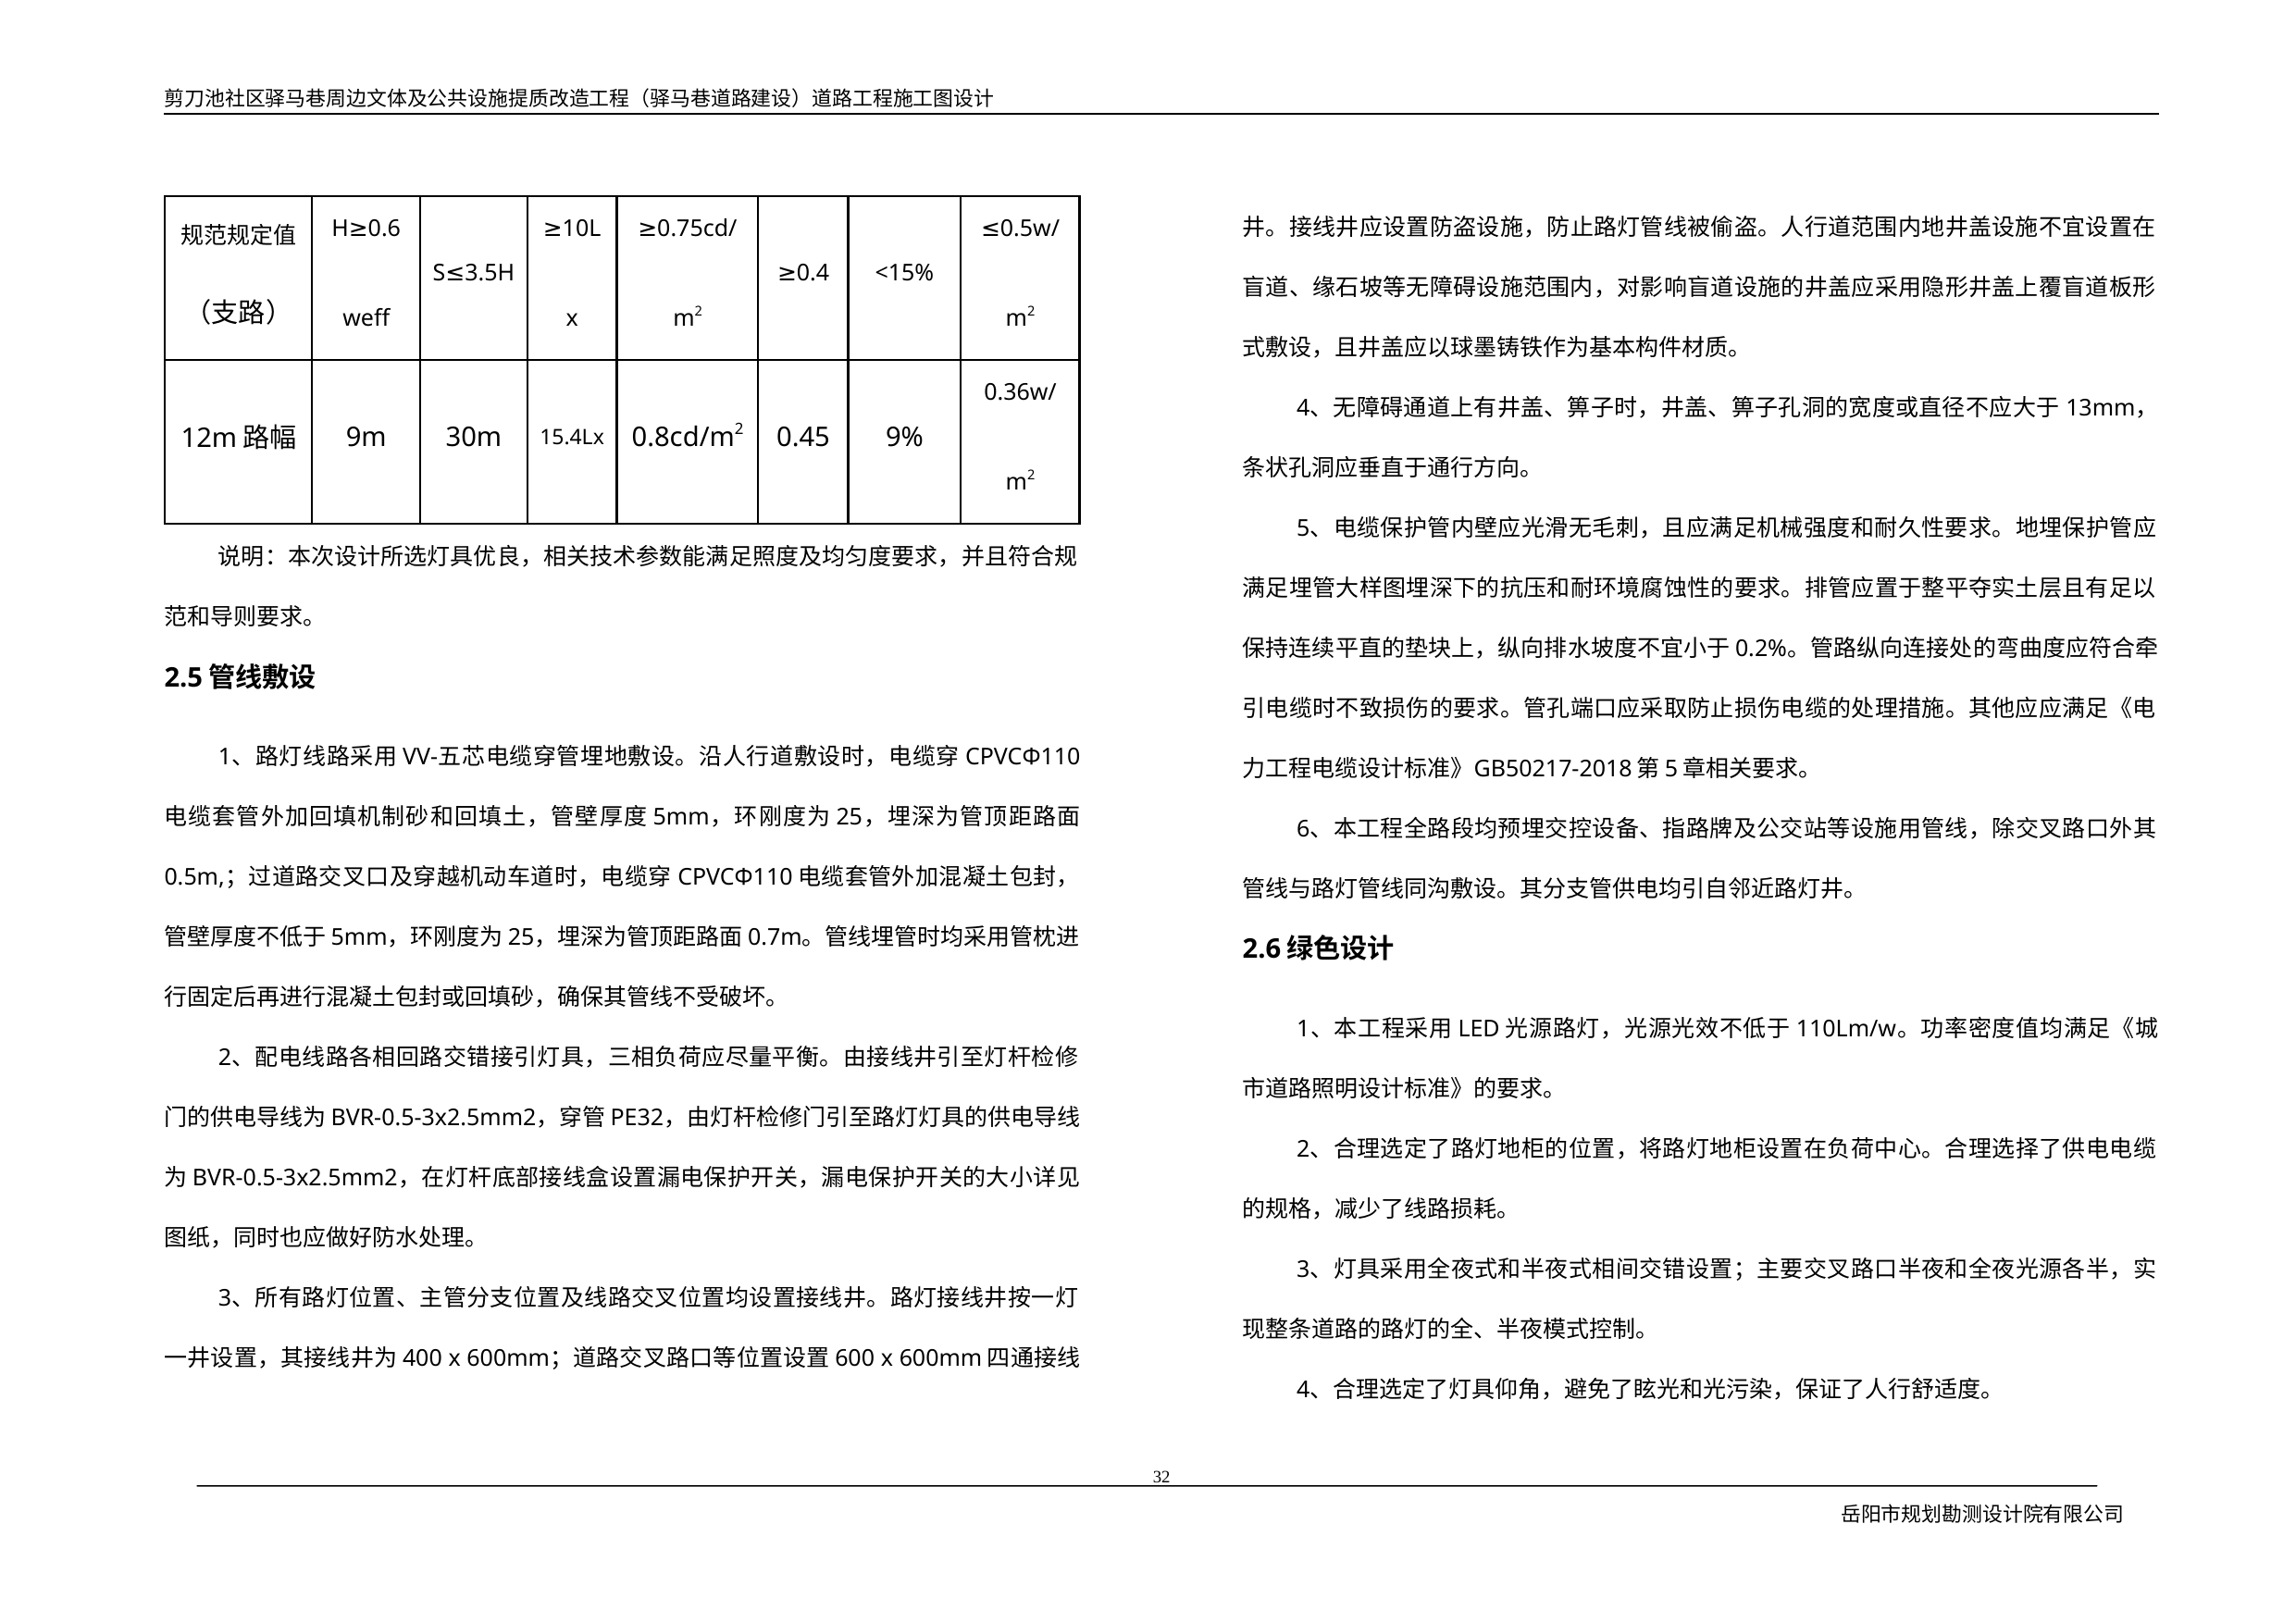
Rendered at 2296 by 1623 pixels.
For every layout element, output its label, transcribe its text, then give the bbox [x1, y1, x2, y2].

table_cell 0.8cd/m2 [618, 361, 757, 523]
table_cell 9m [313, 361, 419, 523]
table_cell ≤0.5w/m2 [962, 197, 1078, 359]
text 2.5管线敷设 [164, 645, 1080, 705]
table_cell 30m [421, 361, 527, 523]
text 说明：本次设计所选灯具优良，相关技术参数能满足照度及均匀度要求，并且符合规范和导则要求。 [164, 525, 1080, 645]
text 4、无障碍通道上有井盖、箅子时，井盖、箅子孔洞的宽度或直径不应大于13mm，条状孔洞应垂直于通行方向。 [1242, 376, 2159, 496]
table_cell S≤3.5H [421, 197, 527, 359]
text 3、所有路灯位置、主管分支位置及线路交叉位置均设置接线井。路灯接线井按一灯一井设置，其接线井为400 x 600mm；道路交叉路口等位置设置600 x 600mm四通接线井。接线井应设置防盗设施，防止路灯管线被偷盗。人行道范围内地井盖设施不宜设置在盲道、缘石坡等无障碍设施范围内，对影响盲道设施的井盖应采用隐形井盖上覆盲道板形式敷设，且井盖应以球墨铸铁作为基本构件材质。 [164, 1266, 1080, 1386]
text 1、路灯线路采用VV-五芯电缆穿管埋地敷设。沿人行道敷设时，电缆穿CPVCΦ110电缆套管外加回填机制砂和回填土，管壁厚度5mm，环刚度为25，埋深为管顶距路面0.5m,；过道路交叉口及穿越机动车道时，电缆穿CPVCΦ110电缆套管外加混凝土包封，管壁厚度不低于5mm，环刚度为25，埋深为管顶距路面0.7m。管线埋管时均采用管枕进行固定后再进行混凝土包封或回填砂，确保其管线不受破坏。 [164, 725, 1080, 1025]
text 2.6绿色设计 [1242, 917, 2159, 977]
text 2、配电线路各相回路交错接引灯具，三相负荷应尽量平衡。由接线井引至灯杆检修门的供电导线为BVR-0.5-3x2.5mm2，穿管PE32，由灯杆检修门引至路灯灯具的供电导线为BVR-0.5-3x2.5mm2，在灯杆底部接线盒设置漏电保护开关，漏电保护开关的大小详见图纸，同时也应做好防水处理。 [164, 1025, 1080, 1266]
table_cell 0.36w/m2 [962, 361, 1078, 523]
text 5、电缆保护管内壁应光滑无毛刺，且应满足机械强度和耐久性要求。地埋保护管应满足埋管大样图埋深下的抗压和耐环境腐蚀性的要求。排管应置于整平夺实土层且有足以保持连续平直的垫块上，纵向排水坡度不宜小于0.2%。管路纵向连接处的弯曲度应符合牵引电缆时不致损伤的要求。管孔端口应采取防止损伤电缆的处理措施。其他应应满足《电力工程电缆设计标准》GB50217-2018第5章相关要求。 [1242, 496, 2159, 797]
table_cell 规范规定值 （支路） [166, 197, 311, 359]
table_cell 0.45 [759, 361, 847, 523]
table_cell 15.4Lx [528, 361, 615, 523]
text 3、灯具采用全夜式和半夜式相间交错设置；主要交叉路口半夜和全夜光源各半，实现整条道路的路灯的全、半夜模式控制。 [1242, 1237, 2159, 1357]
table_cell ≥0.4 [759, 197, 847, 359]
text 3、所有路灯位置、主管分支位置及线路交叉位置均设置接线井。路灯接线井按一灯一井设置，其接线井为400 x 600mm；道路交叉路口等位置设置600 x 600mm四通接线井。接线井应设置防盗设施，防止路灯管线被偷盗。人行道范围内地井盖设施不宜设置在盲道、缘石坡等无障碍设施范围内，对影响盲道设施的井盖应采用隐形井盖上覆盲道板形式敷设，且井盖应以球墨铸铁作为基本构件材质。 [1242, 195, 2159, 376]
table_cell H≥0.6weff [313, 197, 419, 359]
table_cell <15% [850, 197, 960, 359]
text 4、合理选定了灯具仰角，避免了眩光和光污染，保证了人行舒适度。 [1242, 1357, 2159, 1418]
table_cell 12m路幅 [166, 361, 311, 523]
text 1、本工程采用LED光源路灯，光源光效不低于110Lm/w。功率密度值均满足《城市道路照明设计标准》的要求。 [1242, 997, 2159, 1117]
text 2、合理选定了路灯地柜的位置，将路灯地柜设置在负荷中心。合理选择了供电电缆的规格，减少了线路损耗。 [1242, 1117, 2159, 1237]
table_cell 9% [850, 361, 960, 523]
text 6、本工程全路段均预埋交控设备、指路牌及公交站等设施用管线，除交叉路口外其管线与路灯管线同沟敷设。其分支管供电均引自邻近路灯井。 [1242, 797, 2159, 917]
table_cell ≥0.75cd/m2 [618, 197, 757, 359]
table_cell ≥10Lx [528, 197, 615, 359]
